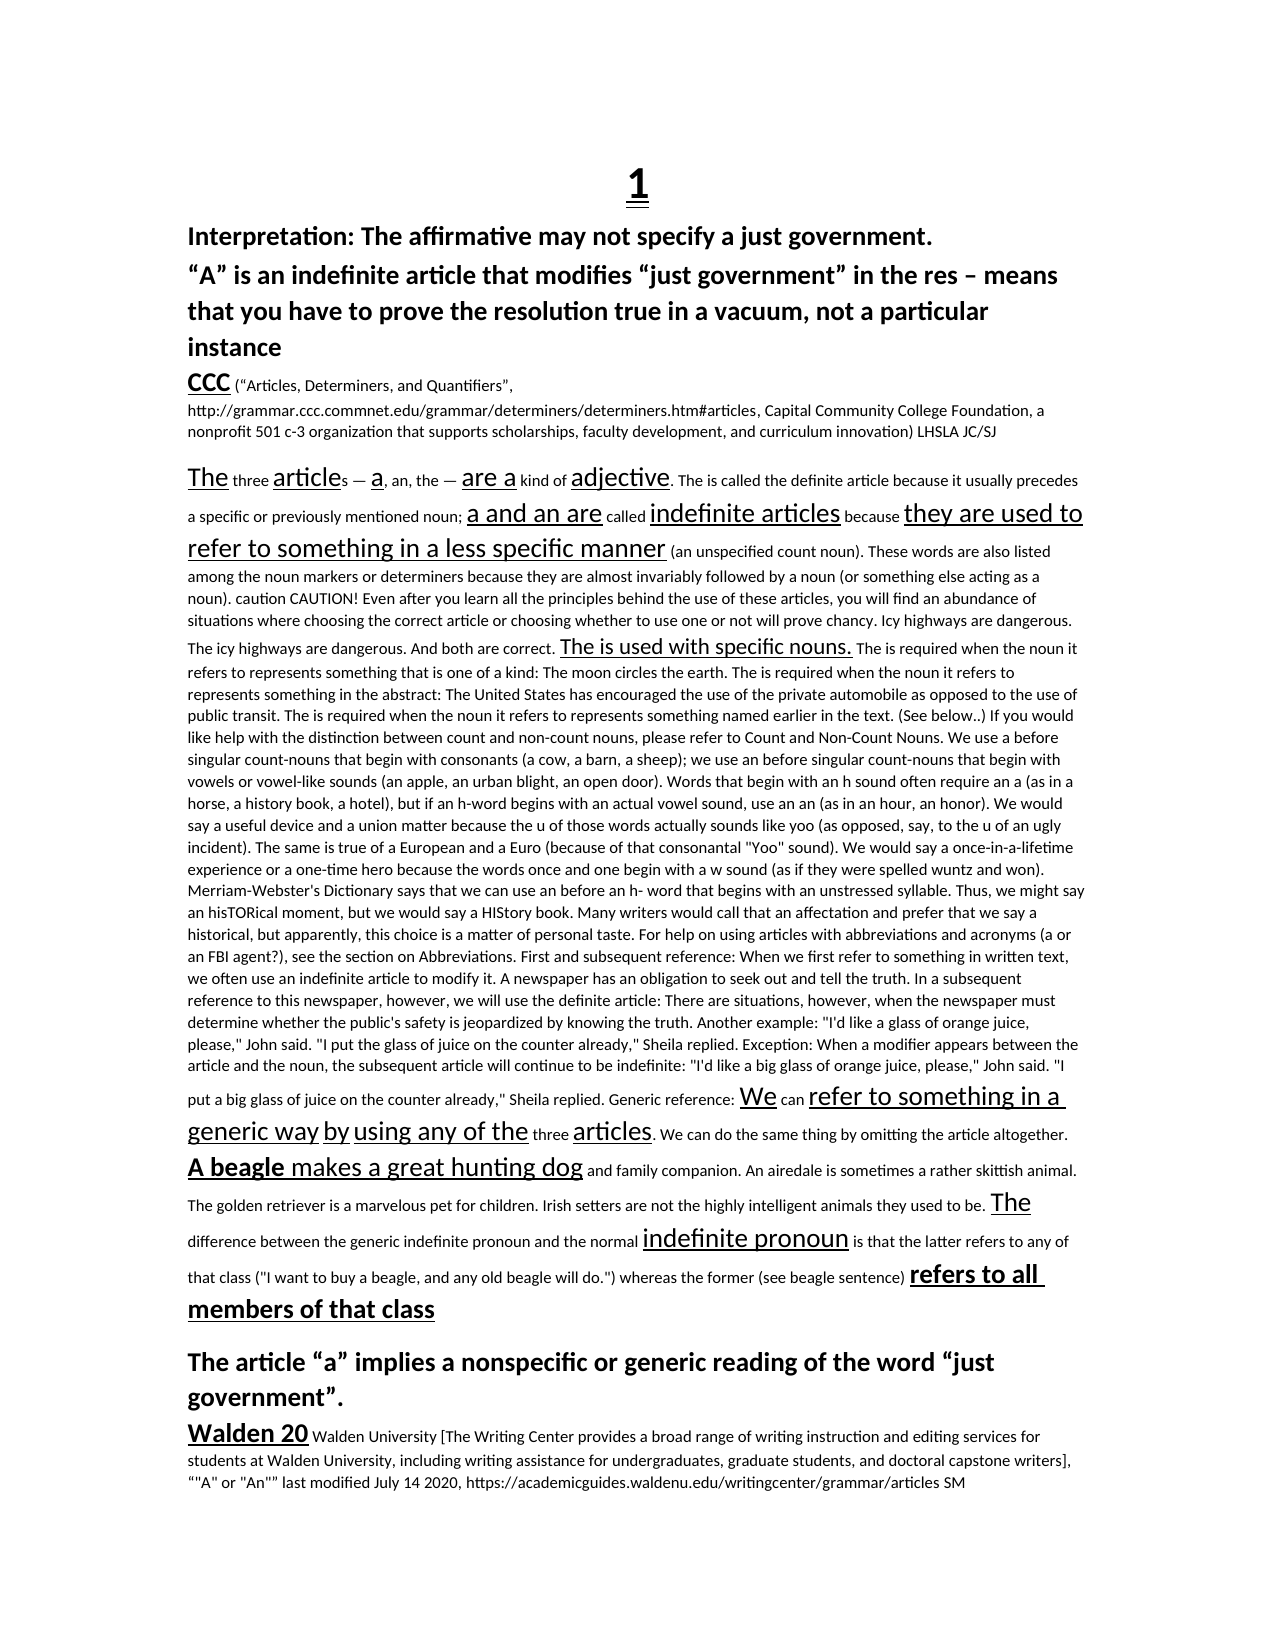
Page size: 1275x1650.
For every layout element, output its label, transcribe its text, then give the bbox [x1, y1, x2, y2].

subtitle The article “a” implies a nonspecific or generic reading of the word “just government”. [187, 1345, 1087, 1413]
text CCC (“Articles, Determiners, and Quantifiers”, http://grammar.ccc.commnet.edu/grammar/determiners/determiners.htm#articles, Capital Community College Foundation, a nonprofit 501 c-3 organization that supports scholarships, faculty development, and curriculum innovation) LHSLA JC/SJ [187, 365, 1087, 442]
subtitle 1 [187, 154, 1087, 210]
text The three articles — a, an, the — are a kind of adjective. The is called the definite article because it usually precedes a specific or previously mentioned noun; a and an are called indefinite articles because they are used to refer to something in a less specific manner (an unspecified count noun). These words are also listed among the noun markers or determiners because they are almost invariably followed by a noun (or something else acting as a noun). caution CAUTION! Even after you learn all the principles behind the use of these articles, you will find an abundance of situations where choosing the correct article or choosing whether to use one or not will prove chancy. Icy highways are dangerous. The icy highways are dangerous. And both are correct. The is used with specific nouns. The is required when the noun it refers to represents something that is one of a kind: The moon circles the earth. The is required when the noun it refers to represents something in the abstract: The United States has encouraged the use of the private automobile as opposed to the use of public transit. The is required when the noun it refers to represents something named earlier in the text. (See below..) If you would like help with the distinction between count and non-count nouns, please refer to Count and Non-Count Nouns. We use a before singular count-nouns that begin with consonants (a cow, a barn, a sheep); we use an before singular count-nouns that begin with vowels or vowel-like sounds (an apple, an urban blight, an open door). Words that begin with an h sound often require an a (as in a horse, a history book, a hotel), but if an h-word begins with an actual vowel sound, use an an (as in an hour, an honor). We would say a useful device and a union matter because the u of those words actually sounds like yoo (as opposed, say, to the u of an ugly incident). The same is true of a European and a Euro (because of that consonantal "Yoo" sound). We would say a once-in-a-lifetime experience or a one-time hero because the words once and one begin with a w sound (as if they were spelled wuntz and won). Merriam-Webster's Dictionary says that we can use an before an h- word that begins with an unstressed syllable. Thus, we might say an hisTORical moment, but we would say a HIStory book. Many writers would call that an affectation and prefer that we say a historical, but apparently, this choice is a matter of personal taste. For help on using articles with abbreviations and acronyms (a or an FBI agent?), see the section on Abbreviations. First and subsequent reference: When we first refer to something in written text, we often use an indefinite article to modify it. A newspaper has an obligation to seek out and tell the truth. In a subsequent reference to this newspaper, however, we will use the definite article: There are situations, however, when the newspaper must determine whether the public's safety is jeopardized by knowing the truth. Another example: "I'd like a glass of orange juice, please," John said. "I put the glass of juice on the counter already," Sheila replied. Exception: When a modifier appears between the article and the noun, the subsequent article will continue to be indefinite: "I'd like a big glass of orange juice, please," John said. "I put a big glass of juice on the counter already," Sheila replied. Generic reference: We can refer to something in a generic way by using any of the three articles. We can do the same thing by omitting the article altogether. A beagle makes a great hunting dog and family companion. An airedale is sometimes a rather skittish animal. The golden retriever is a marvelous pet for children. Irish setters are not the highly intelligent animals they used to be. The difference between the generic indefinite pronoun and the normal indefinite pronoun is that the latter refers to any of that class ("I want to buy a beagle, and any old beagle will do.") whereas the former (see beagle sentence) refers to all members of that class [187, 460, 1087, 1325]
subtitle “A” is an indefinite article that modifies “just government” in the res – means that you have to prove the resolution true in a vacuum, not a particular instance [187, 258, 1087, 363]
text Walden 20 Walden University [The Writing Center provides a broad range of writing instruction and editing services for students at Walden University, including writing assistance for undergraduates, graduate students, and doctoral capstone writers], “"A" or "An"” last modified July 14 2020, https://academicguides.waldenu.edu/writingcenter/grammar/articles SM [187, 1416, 1087, 1493]
subtitle Interpretation: The affirmative may not specify a just government. [187, 219, 1087, 252]
